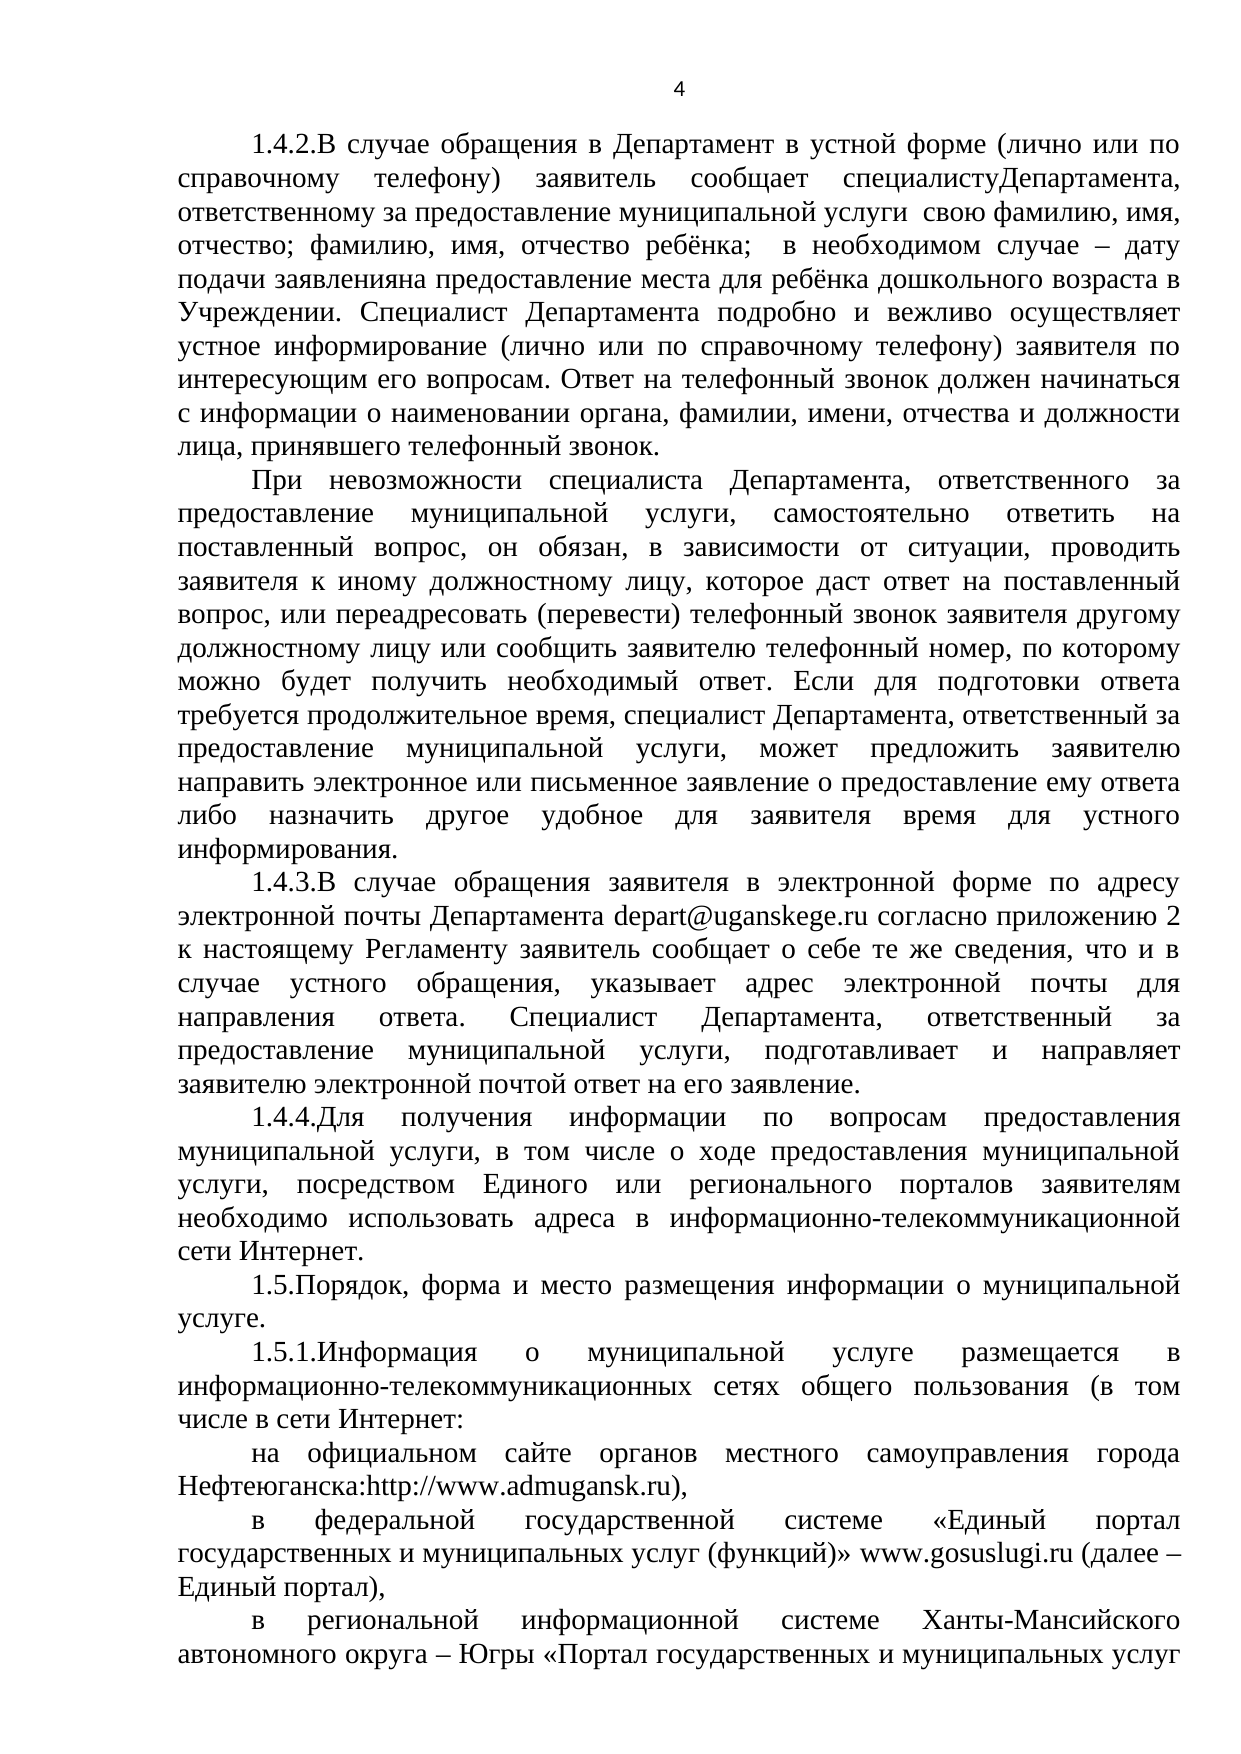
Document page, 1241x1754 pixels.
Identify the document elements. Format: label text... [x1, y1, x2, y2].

text 1.4.4.Для получения информации по вопросам предоставления муниципальной услуги, в том числе о ходе предоставления муниципальной услуги, посредством Единого или регионального порталов заявителям необходимо использовать адреса в информационно-телекоммуникационной сети Интернет. [177, 1099, 1181, 1267]
text 1.5.1.Информация о муниципальной услуге размещается в информационно-телекоммуникационных сетях общего пользования (в том числе в сети Интернет: [177, 1334, 1181, 1435]
text 1.4.3.В случае обращения заявителя в электронной форме по адресу электронной почты Департамента depart@uganskege.ru согласно приложению 2 к настоящему Регламенту заявитель сообщает о себе те же сведения, что и в случае устного обращения, указывает адрес электронной почты для направления ответа. Специалист Департамента, ответственный за предоставление муниципальной услуги, подготавливает и направляет заявителю электронной почтой ответ на его заявление. [177, 864, 1181, 1099]
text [177, 1602, 1181, 1669]
text 1.5.Порядок, форма и место размещения информации о муниципальной услуге. [177, 1267, 1181, 1334]
text При невозможности специалиста Департамента, ответственного за предоставление муниципальной услуги, самостоятельно ответить на поставленный вопрос, он обязан, в зависимости от ситуации, проводить заявителя к иному должностному лицу, которое даст ответ на поставленный вопрос, или переадресовать (перевести) телефонный звонок заявителя другому должностному лицу или сообщить заявителю телефонный номер, по которому можно будет получить необходимый ответ. Если для подготовки ответа требуется продолжительное время, специалист Департамента, ответственный за предоставление муниципальной услуги, может предложить заявителю направить электронное или письменное заявление о предоставление ему ответа либо назначить другое удобное для заявителя время для устного информирования. [177, 462, 1181, 864]
text в федеральной государственной системе «Единый портал государственных и муниципальных услуг (функций)» www.gosuslugi.ru (далее – Единый портал), [177, 1502, 1181, 1602]
text 1.4.2.В случае обращения в Департамент в устной форме (лично или по справочному телефону) заявитель сообщает специалистуДепартамента, ответственному за предоставление муниципальной услуги свою фамилию, имя, отчество; фамилию, имя, отчество ребёнка; в необходимом случае – дату подачи заявленияна предоставление места для ребёнка дошкольного возраста в Учреждении. Специалист Департамента подробно и вежливо осуществляет устное информирование (лично или по справочному телефону) заявителя по интересующим его вопросам. Ответ на телефонный звонок должен начинаться с информации о наименовании органа, фамилии, имени, отчества и должности лица, принявшего телефонный звонок. [177, 127, 1181, 462]
text на официальном сайте органов местного самоуправления города Нефтеюганска:http://www.admugansk.ru), [177, 1435, 1181, 1502]
